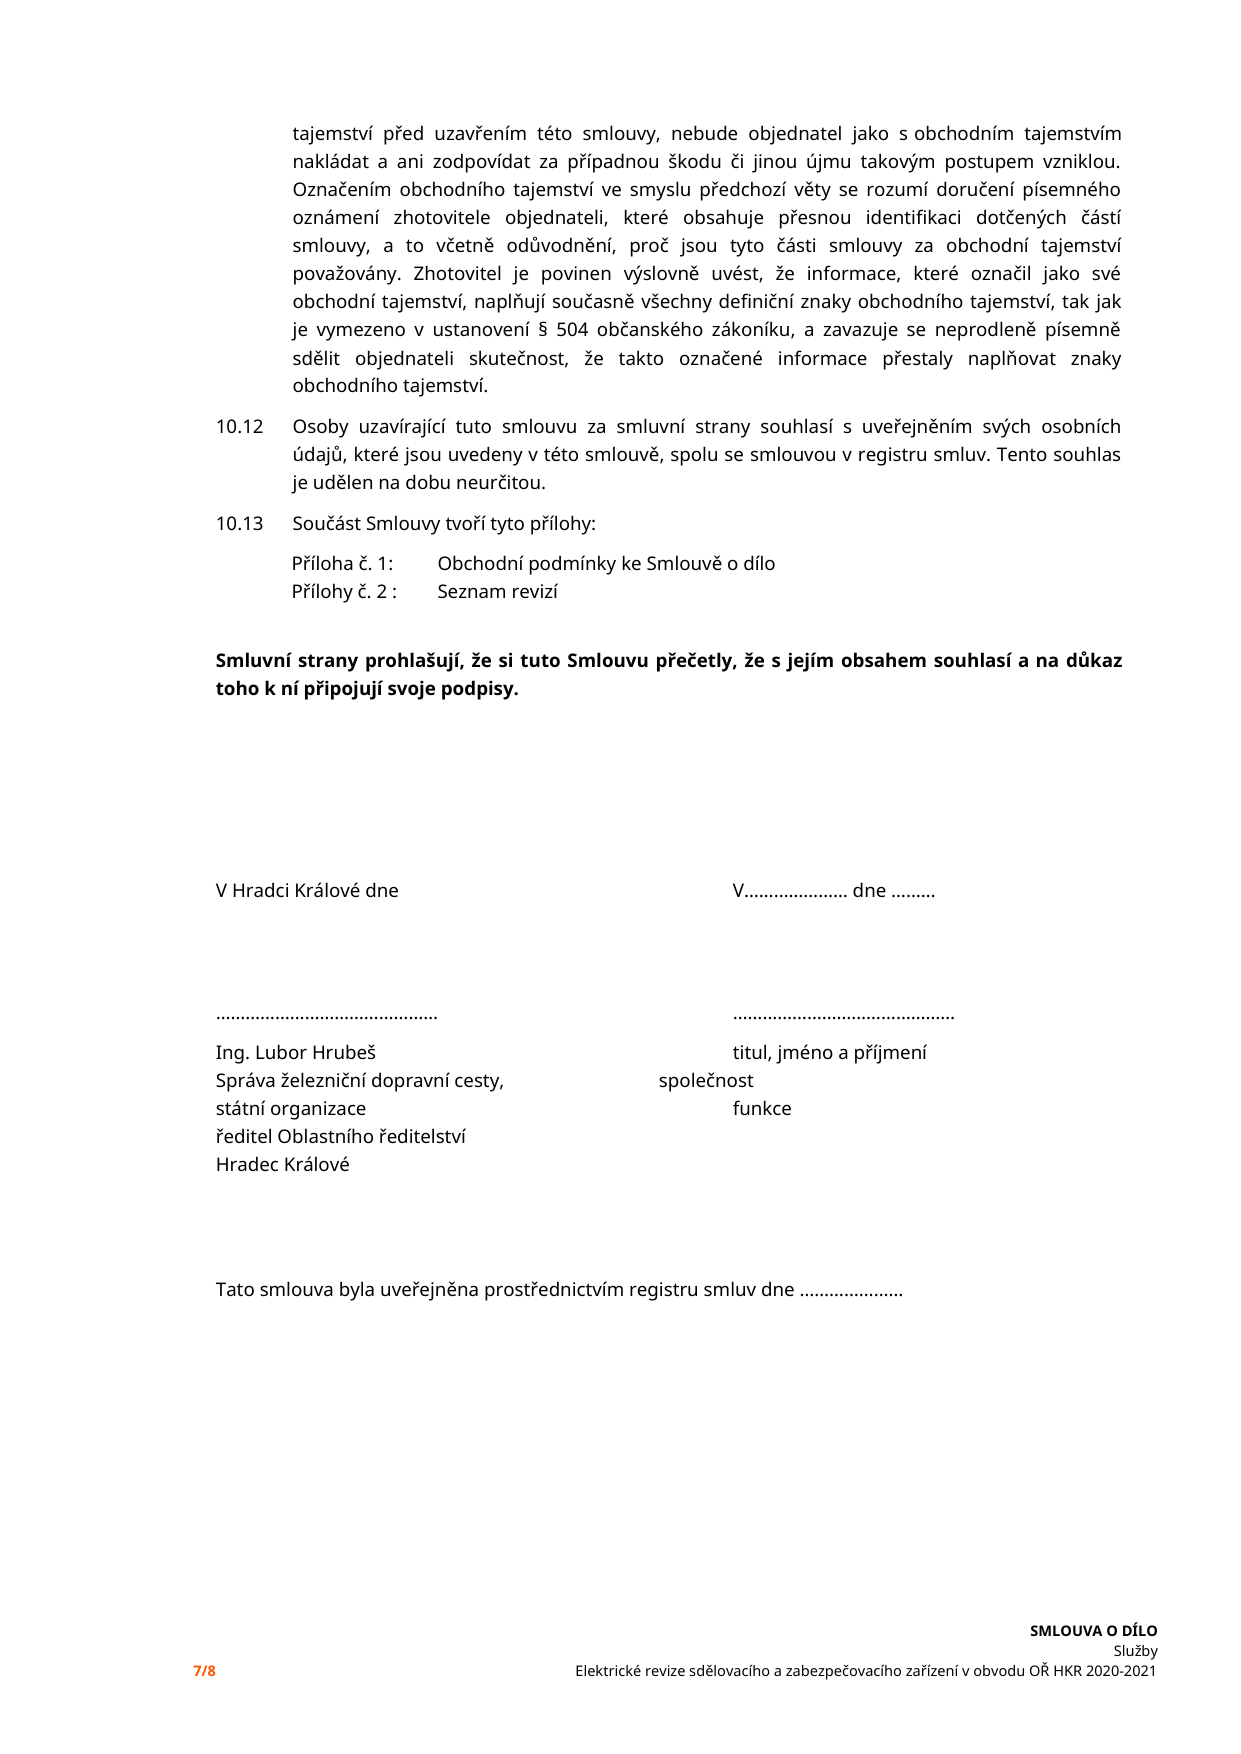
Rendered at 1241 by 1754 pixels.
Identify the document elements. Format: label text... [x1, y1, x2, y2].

text Tato smlouva byla uveřejněna prostřednictvím registru smluv dne ………………… [216, 1276, 1122, 1302]
text Příloha č. 1: Obchodní podmínky ke Smlouvě o dílo [291, 550, 1122, 576]
text Správa železniční dopravní cesty, společnost [216, 1068, 1122, 1093]
text Smluvní strany prohlašují, že si tuto Smlouvu přečetly, že s jejím obsahem souhlasí a na důkaz toho k ní připojují svoje podpisy. [216, 647, 1122, 701]
text Osoby uzavírající tuto smlouvu za smluvní strany souhlasí s uveřejněním svých osobních údajů, které jsou uvedeny v této smlouvě, spolu se smlouvou v registru smluv. Tento souhlas je udělen na dobu neurčitou. [216, 413, 1122, 495]
text Přílohy č. 2 : Seznam revizí [291, 578, 1122, 604]
text státní organizace funkce [216, 1096, 1122, 1121]
text V Hradci Králové dne V………………… dne ……… [216, 878, 1122, 903]
text ……………………………………… ……………………………………… [216, 999, 1122, 1025]
text ředitel Oblastního ředitelství [216, 1124, 1122, 1149]
text Hradec Králové [216, 1152, 1122, 1177]
text Ing. Lubor Hrubeš titul, jméno a příjmení [216, 1040, 1122, 1065]
text Součást Smlouvy tvoří tyto přílohy: [216, 510, 1122, 535]
